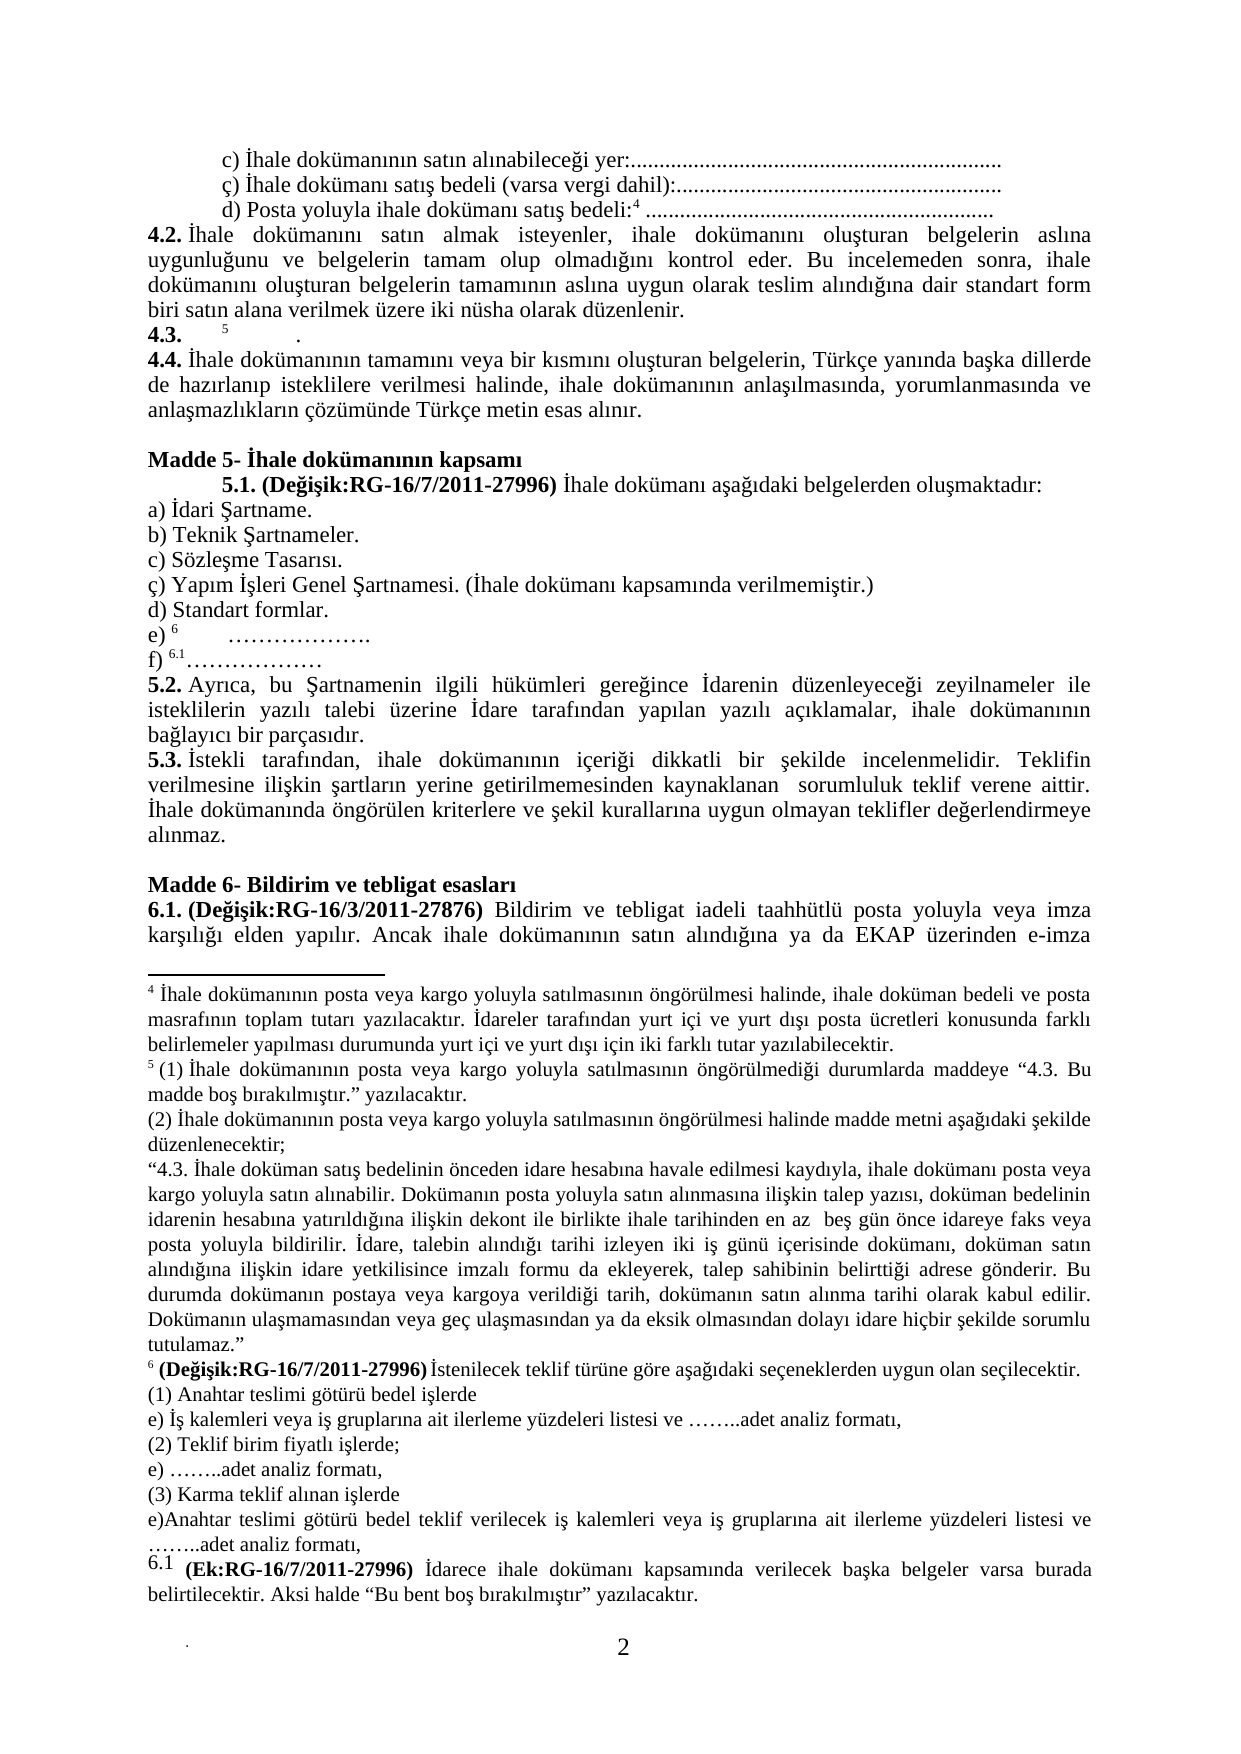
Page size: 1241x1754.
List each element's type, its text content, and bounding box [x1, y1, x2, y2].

text 6.1. (Değişik:RG-16/3/2011-27876) Bildirim ve tebligat iadeli taahhütlü posta yoluyla veya imza karşılığı elden yapılır. Ancak ihale dokümanının satın alındığına ya da EKAP üzerinden e-imza kullanılarak indirildiğine ilişkin formda ve/veya teklif mektubunda elektronik posta adresinin ve/veya faks numarasının belirtilmesi ve bu adrese veya faks numarasına yapılacak bildirimlerin kabul edileceğinin taahhüt edilmesi kaydıyla, İdare tarafından elektronik posta yoluyla veya faksla bildirim de yapılabilir. [148, 898, 1092, 948]
text Madde 5- İhale dokümanının kapsamı [148, 448, 1092, 473]
text d) Posta yoluyla ihale dokümanı satış bedeli: ............................................................. [148, 198, 1092, 223]
text 4.2. İhale dokümanını satın almak isteyenler, ihale dokümanını oluşturan belgelerin aslına uygunluğunu ve belgelerin tamam olup olmadığını kontrol eder. Bu incelemeden sonra, ihale dokümanını oluşturan belgelerin tamamının aslına uygun olarak teslim alındığına dair standart form biri satın alana verilmek üzere iki nüsha olarak düzenlenir. [148, 223, 1092, 323]
text ç) İhale dokümanı satış bedeli (varsa vergi dahil):......................................................... [148, 173, 1092, 198]
text 4.3. . [148, 323, 1092, 348]
text 5.1. (Değişik:RG-16/7/2011-27996) İhale dokümanı aşağıdaki belgelerden oluşmaktadır: [148, 473, 1092, 498]
text f) 6.1……………… [148, 648, 1092, 673]
text Madde 6- Bildirim ve tebligat esasları [148, 873, 1092, 898]
text b) Teknik Şartnameler. [148, 523, 1092, 548]
text a) İdari Şartname. [148, 498, 1092, 523]
text ç) Yapım İşleri Genel Şartnamesi. (İhale dokümanı kapsamında verilmemiştir.) [148, 573, 1092, 598]
text 4.4. İhale dokümanının tamamını veya bir kısmını oluşturan belgelerin, Türkçe yanında başka dillerde de hazırlanıp isteklilere verilmesi halinde, ihale dokümanının anlaşılmasında, yorumlanmasında ve anlaşmazlıkların çözümünde Türkçe metin esas alınır. [148, 348, 1092, 423]
text d) Standart formlar. [148, 598, 1092, 623]
text e) ………………. [148, 623, 1092, 648]
text 5.3. İstekli tarafından, ihale dokümanının içeriği dikkatli bir şekilde incelenmelidir. Teklifin verilmesine ilişkin şartların yerine getirilmemesinden kaynaklanan sorumluluk teklif verene aittir. İhale dokümanında öngörülen kriterlere ve şekil kurallarına uygun olmayan teklifler değerlendirmeye alınmaz. [148, 748, 1092, 848]
text c) İhale dokümanının satın alınabileceği yer:................................................................. [148, 148, 1092, 173]
text c) Sözleşme Tasarısı. [148, 548, 1092, 573]
text 5.2. Ayrıca, bu Şartnamenin ilgili hükümleri gereğince İdarenin düzenleyeceği zeyilnameler ile isteklilerin yazılı talebi üzerine İdare tarafından yapılan yazılı açıklamalar, ihale dokümanının bağlayıcı bir parçasıdır. [148, 673, 1092, 748]
